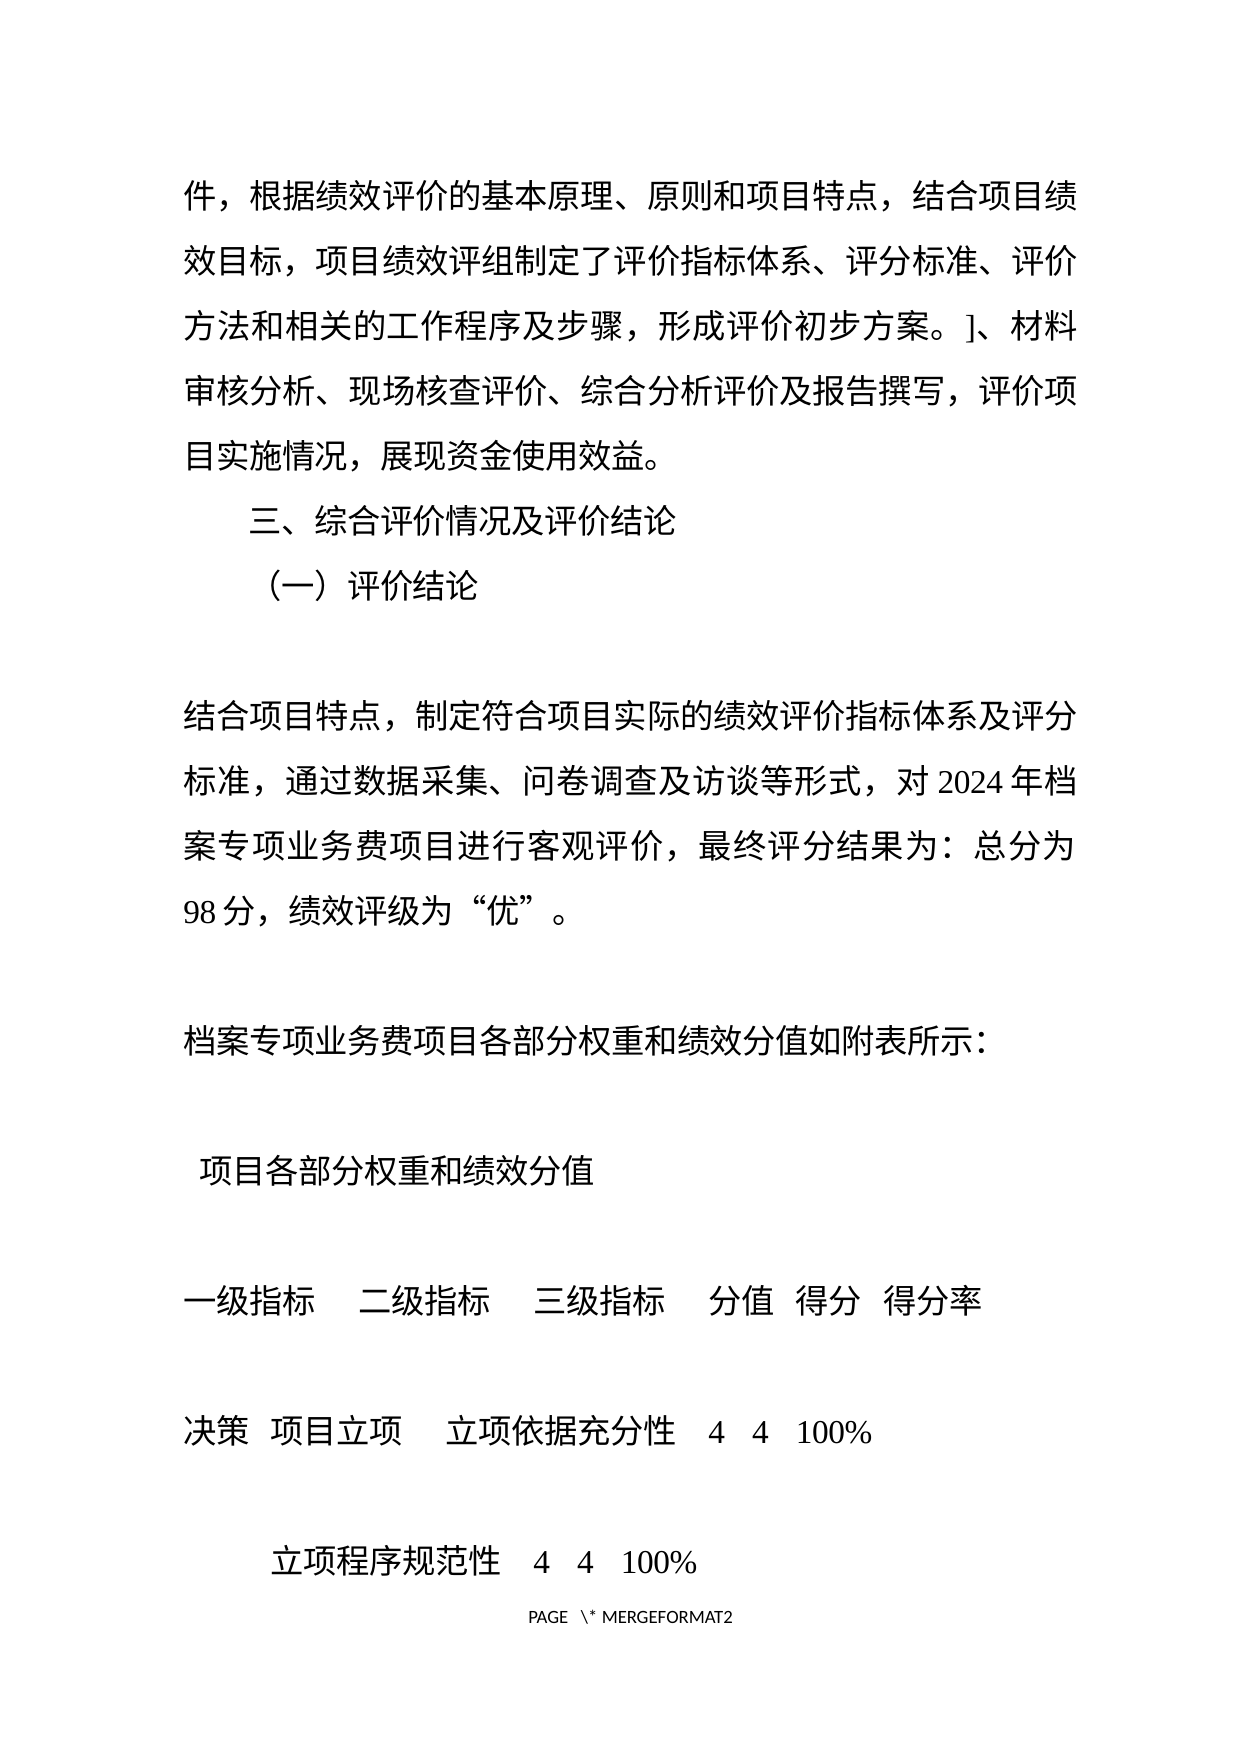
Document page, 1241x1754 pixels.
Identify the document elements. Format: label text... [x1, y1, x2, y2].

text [183, 162, 1078, 487]
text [183, 552, 1078, 1592]
text 三、综合评价情况及评价结论 [183, 487, 1078, 552]
